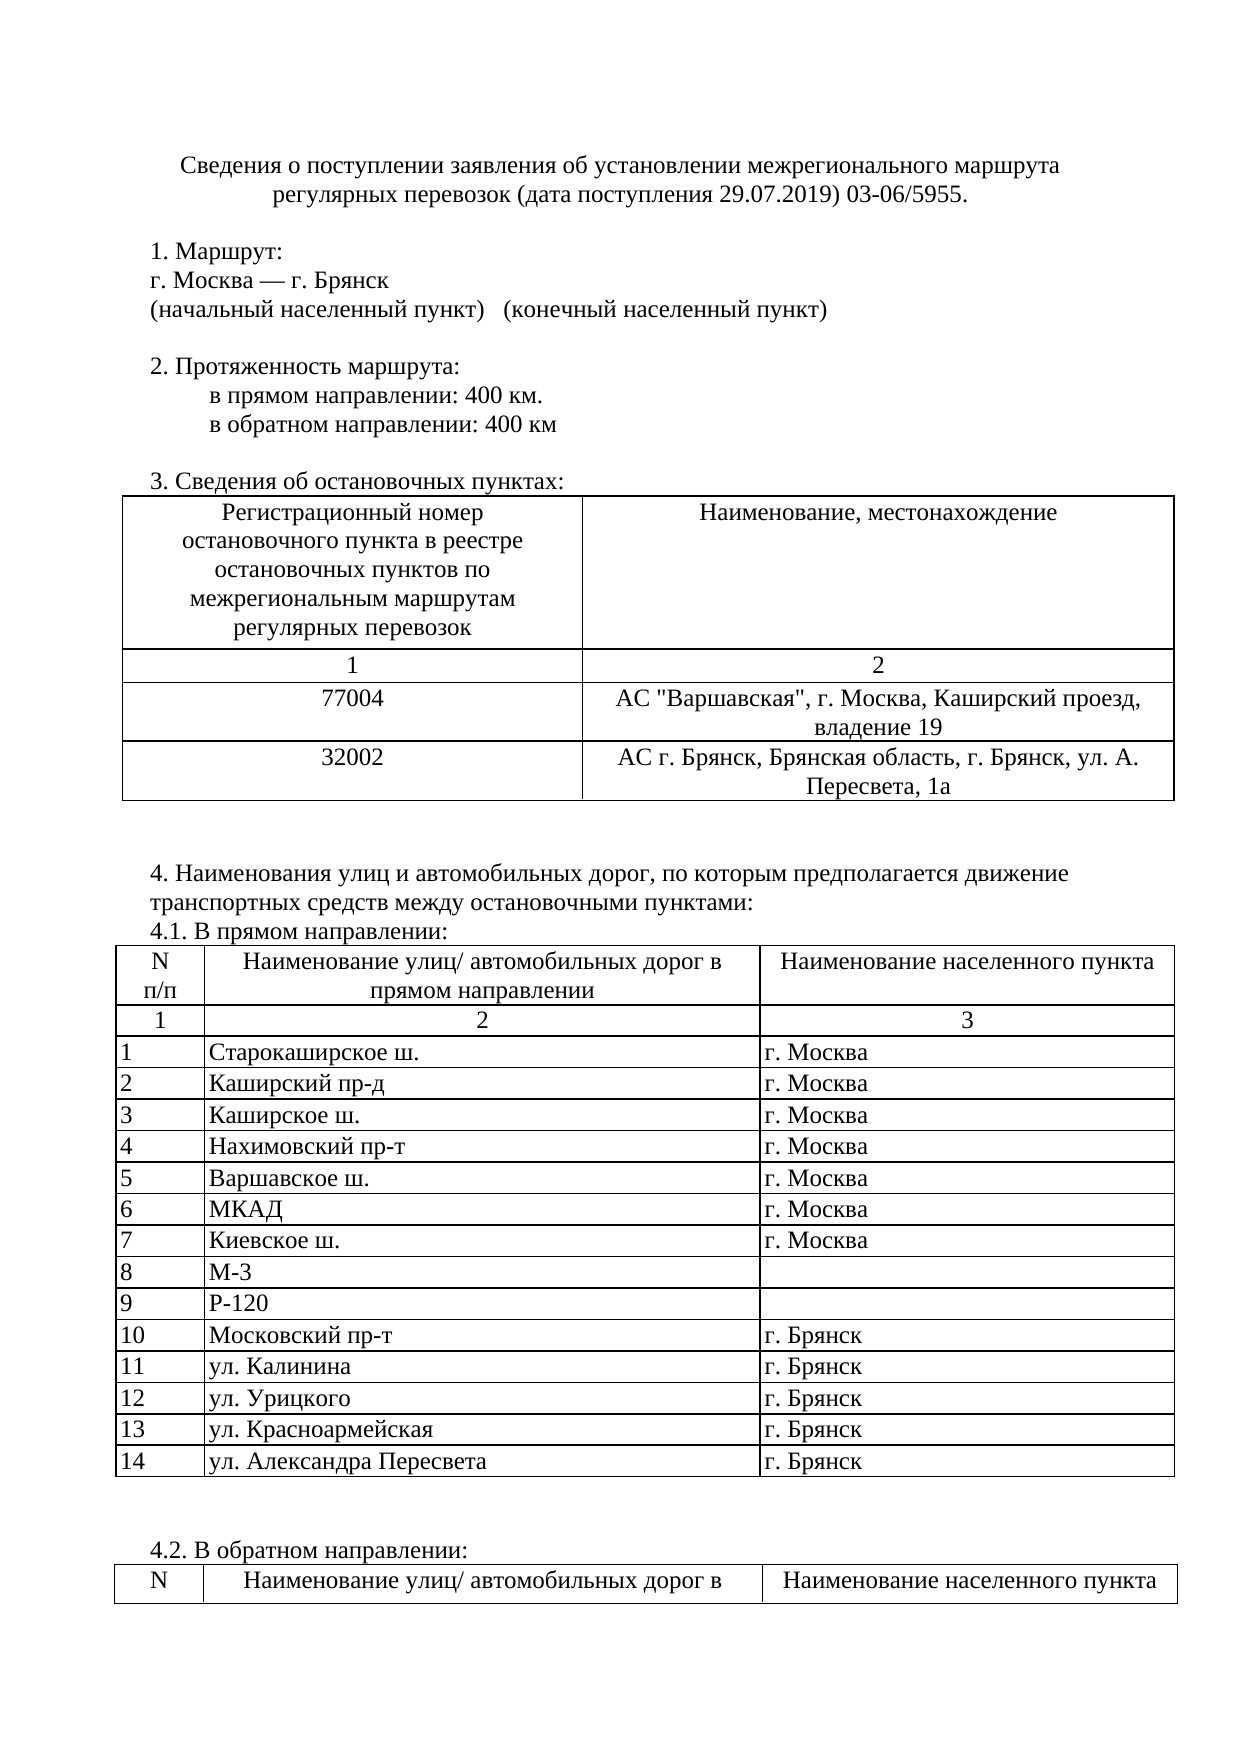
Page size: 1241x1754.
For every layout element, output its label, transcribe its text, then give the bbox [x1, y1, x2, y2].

table_cell 2 [583, 650, 1173, 681]
table_cell г. Брянск [761, 1415, 1174, 1444]
table_cell М-3 [205, 1257, 759, 1287]
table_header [763, 1565, 1177, 1602]
text 4. Наименования улиц и автомобильных дорог, по которым предполагается движение транспортных средств между остановочными пунктами: [150, 858, 1090, 916]
table_cell г. Москва [761, 1100, 1174, 1130]
table_cell 77004 [123, 683, 582, 740]
text Сведения о поступлении заявления об установлении межрегионального маршрута регулярных перевозок (дата поступления 29.07.2019) 03-06/5955. [150, 150, 1090, 207]
table_cell г. Москва [761, 1068, 1174, 1098]
table_cell 6 [117, 1194, 204, 1224]
table_cell г. Брянск [761, 1446, 1174, 1476]
table_cell Каширское ш. [205, 1100, 759, 1130]
table_cell МКАД [205, 1194, 759, 1224]
table_cell 7 [117, 1226, 204, 1256]
table_cell г. Москва [761, 1163, 1174, 1193]
table_cell г. Москва [761, 1226, 1174, 1256]
table_cell 12 [117, 1383, 204, 1413]
table_cell ул. Красноармейская [205, 1415, 759, 1444]
text 2. Протяженность маршрута: [150, 351, 1090, 380]
table_cell г. Москва [761, 1131, 1174, 1161]
text в обратном направлении: 400 км [150, 409, 1090, 437]
table_cell 1 [117, 1037, 204, 1067]
table_cell [761, 1289, 1174, 1318]
table_cell 1 [117, 1006, 204, 1035]
table_cell 13 [117, 1415, 204, 1444]
table_cell 10 [117, 1320, 204, 1350]
table_header Наименование улиц/ автомобильных дорог в прямом направлении [205, 946, 759, 1004]
table_cell 2 [117, 1068, 204, 1098]
table_header N п/п [117, 946, 204, 1004]
text г. Москва — г. Брянск [150, 265, 1090, 294]
text 4.1. В прямом направлении: [150, 916, 1090, 945]
table_cell 4 [117, 1131, 204, 1161]
text 3. Сведения об остановочных пунктах: [150, 466, 1090, 495]
table_cell Московский пр-т [205, 1320, 759, 1350]
table_cell ул. Урицкого [205, 1383, 759, 1413]
table_cell 11 [117, 1352, 204, 1381]
table_cell г. Москва [761, 1194, 1174, 1224]
table_cell 2 [205, 1006, 759, 1035]
text (начальный населенный пункт) (конечный населенный пункт) [150, 294, 1090, 322]
table_cell 3 [117, 1100, 204, 1130]
table_cell ул. Калинина [205, 1352, 759, 1381]
table_header Наименование, местонахождение [583, 497, 1173, 648]
table_cell Старокаширское ш. [205, 1037, 759, 1067]
table_cell 32002 [123, 742, 582, 799]
table_cell ул. Александра Пересвета [205, 1446, 759, 1476]
table_cell г. Брянск [761, 1320, 1174, 1350]
table_cell [761, 1257, 1174, 1287]
table_cell Нахимовский пр-т [205, 1131, 759, 1161]
table_header Регистрационный номер остановочного пункта в реестре остановочных пунктов по межрегиональным маршрутам регулярных перевозок [123, 497, 582, 648]
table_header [204, 1565, 762, 1602]
table_cell Варшавское ш. [205, 1163, 759, 1193]
table_cell Р-120 [205, 1289, 759, 1318]
table_cell 8 [117, 1257, 204, 1287]
table_header N п/п [115, 1565, 203, 1602]
table_cell 14 [117, 1446, 204, 1476]
table_cell 5 [117, 1163, 204, 1193]
table_cell АС г. Брянск, Брянская область, г. Брянск, ул. А. Пересвета, 1а [583, 742, 1173, 799]
text 4.2. В обратном направлении: [150, 1535, 1090, 1563]
text 1. Маршрут: [150, 236, 1090, 265]
table_cell 9 [117, 1289, 204, 1318]
table_cell 3 [761, 1006, 1174, 1035]
table_header Наименование населенного пункта [761, 946, 1174, 1004]
table_cell г. Москва [761, 1037, 1174, 1067]
table_cell г. Брянск [761, 1352, 1174, 1381]
table_cell г. Брянск [761, 1383, 1174, 1413]
table_cell Киевское ш. [205, 1226, 759, 1256]
text в прямом направлении: 400 км. [150, 380, 1090, 409]
table_cell АС "Варшавская", г. Москва, Каширский проезд, владение 19 [583, 683, 1173, 740]
table_cell 1 [123, 650, 582, 681]
table_cell Каширский пр-д [205, 1068, 759, 1098]
